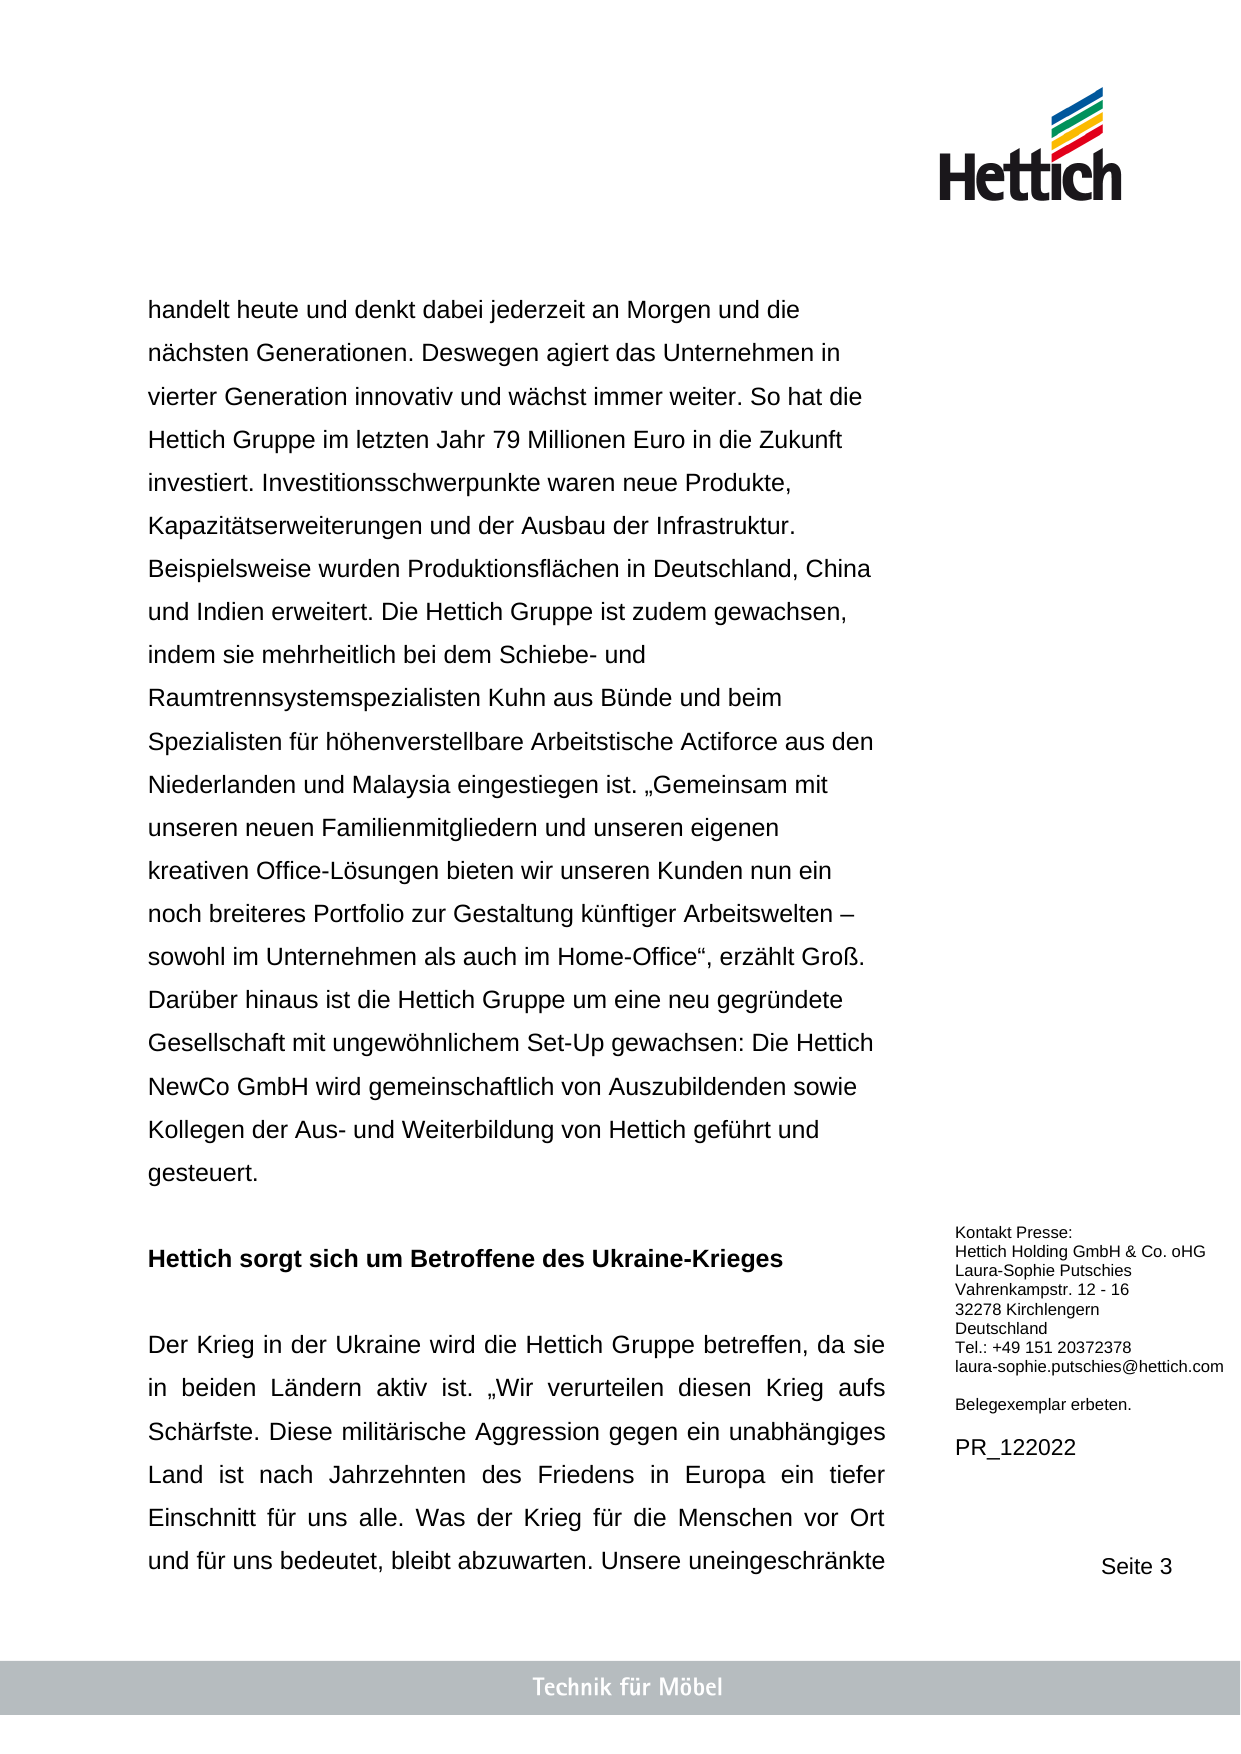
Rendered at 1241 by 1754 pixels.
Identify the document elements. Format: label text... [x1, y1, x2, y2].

picture [0, 6, 1241, 263]
picture [0, 1598, 1241, 1715]
text Hettich sorgt sich um Betroffene des Ukraine-Krieges [148, 1244, 887, 1273]
